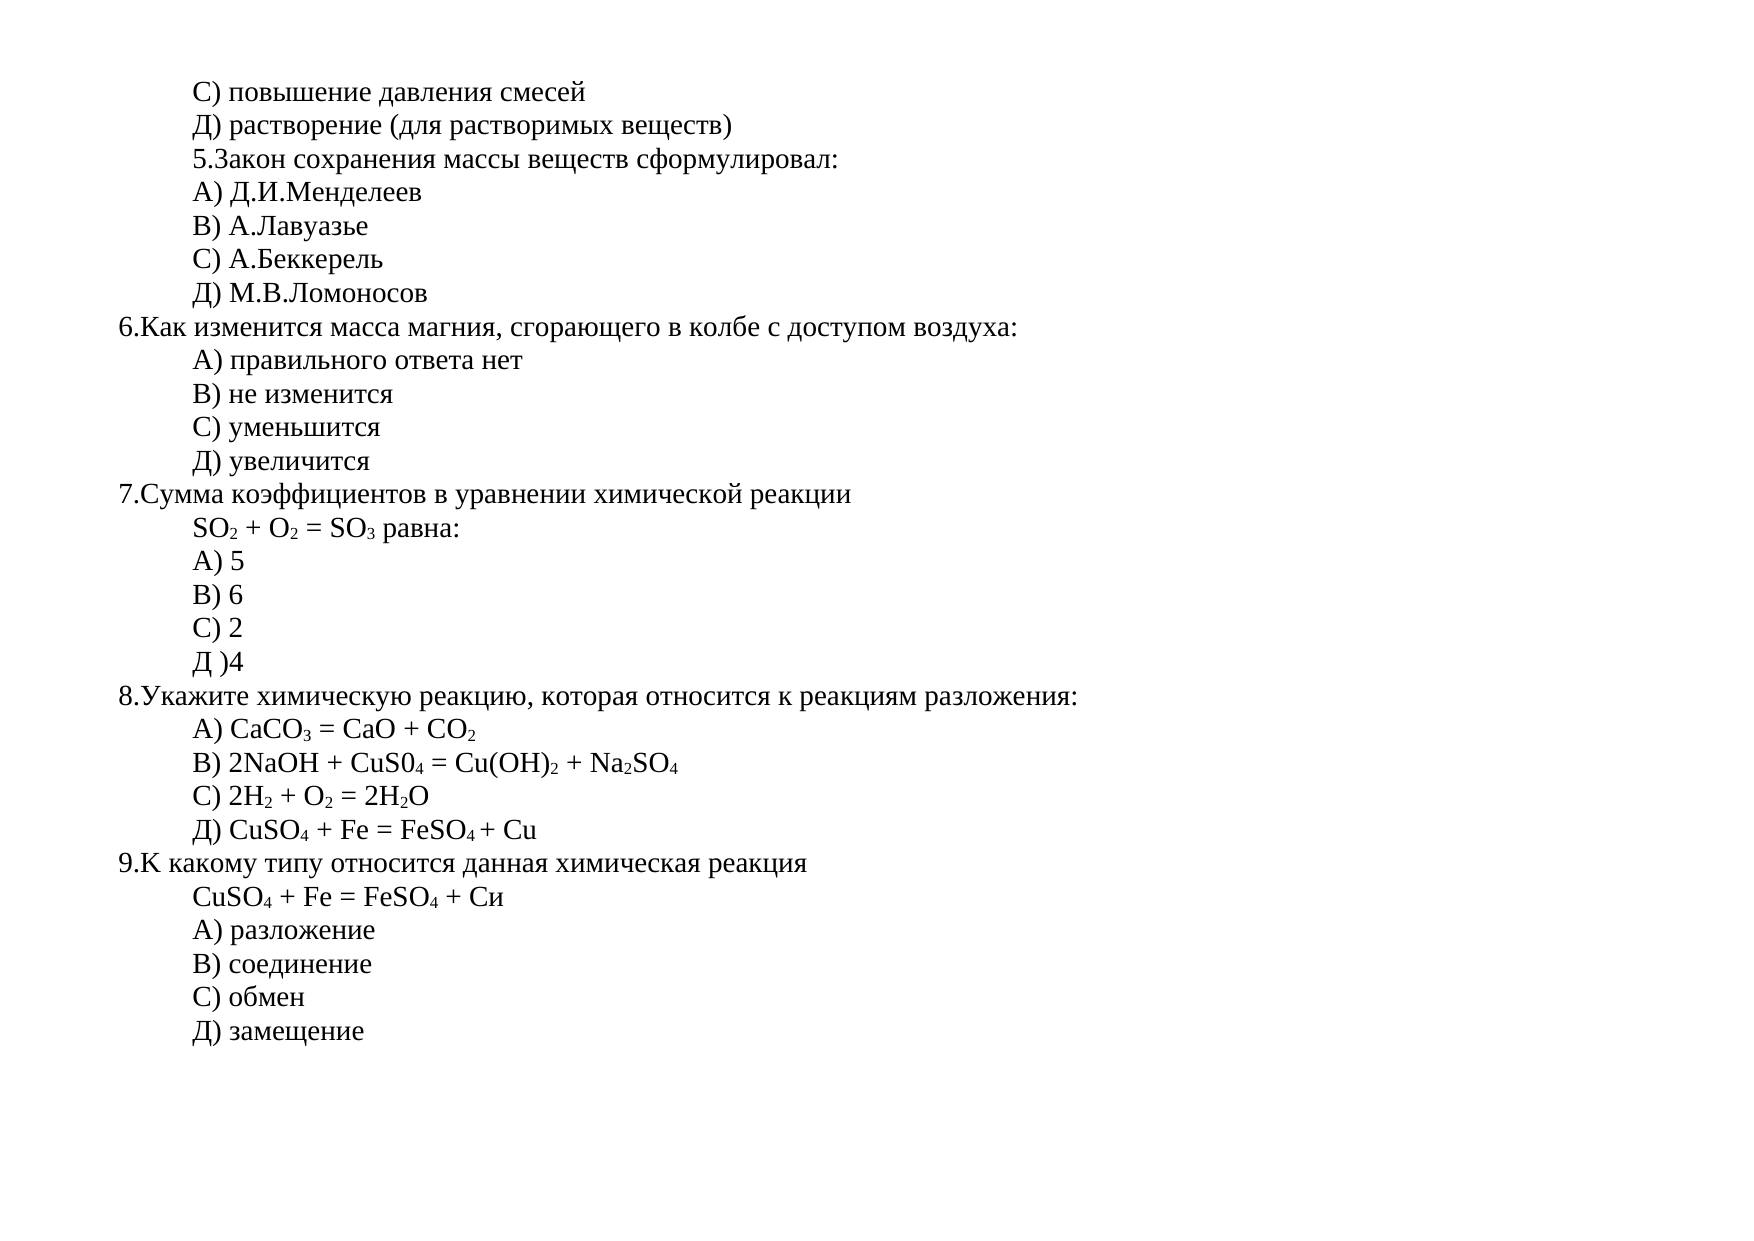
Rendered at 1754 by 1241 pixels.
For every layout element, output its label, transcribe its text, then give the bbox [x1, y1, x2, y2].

text B) не изменится [118, 376, 1636, 409]
text C) повышение давления смесей [118, 74, 1636, 107]
text C) А.Беккерель [118, 242, 1636, 275]
text Д )4 [118, 644, 1636, 678]
text B) 6 [118, 577, 1636, 611]
text Д) замещение [118, 1013, 1636, 1047]
text Д) М.В.Ломоносов [118, 275, 1636, 309]
text 6.Как изменится масса магния, сгорающего в колбе с доступом воздуха: [118, 309, 1636, 342]
text Д) увеличится [118, 443, 1636, 476]
text B) 2NaOH + CuS04 = Cu(OH)2 + Na2SО4 [118, 745, 1636, 778]
text A) СаСОЗ = СаО + СО2 [118, 711, 1636, 745]
text 8.Укажите химическую реакцию, которая относится к реакциям разложения: [118, 678, 1636, 711]
text 7.Сумма коэффициентов в уравнении химической реакции [118, 476, 1636, 510]
text A) разложение [118, 912, 1636, 946]
text Д) растворение (для растворимых веществ) [118, 107, 1636, 141]
text SО2 + О2 = SO3 равна: [118, 510, 1636, 543]
text CuSО4 + Fe = FeSО4 + Си [118, 879, 1636, 912]
text C) 2 [118, 611, 1636, 644]
text Д) CuSО4 + Fe = FeSО4 + Cu [118, 812, 1636, 845]
text B) соединение [118, 946, 1636, 979]
text 5.3акон сохранения массы веществ сформулировал: [118, 141, 1636, 174]
text A) Д.И.Менделеев [118, 174, 1636, 208]
text A) правильного ответа нет [118, 342, 1636, 376]
text A) 5 [118, 543, 1636, 577]
text C) обмен [118, 979, 1636, 1013]
text C) уменьшится [118, 409, 1636, 443]
text C) 2H2 + О2 = 2H2О [118, 778, 1636, 812]
text B) А.Лавуазье [118, 208, 1636, 242]
text 9.K какому типу относится данная химическая реакция [118, 845, 1636, 879]
